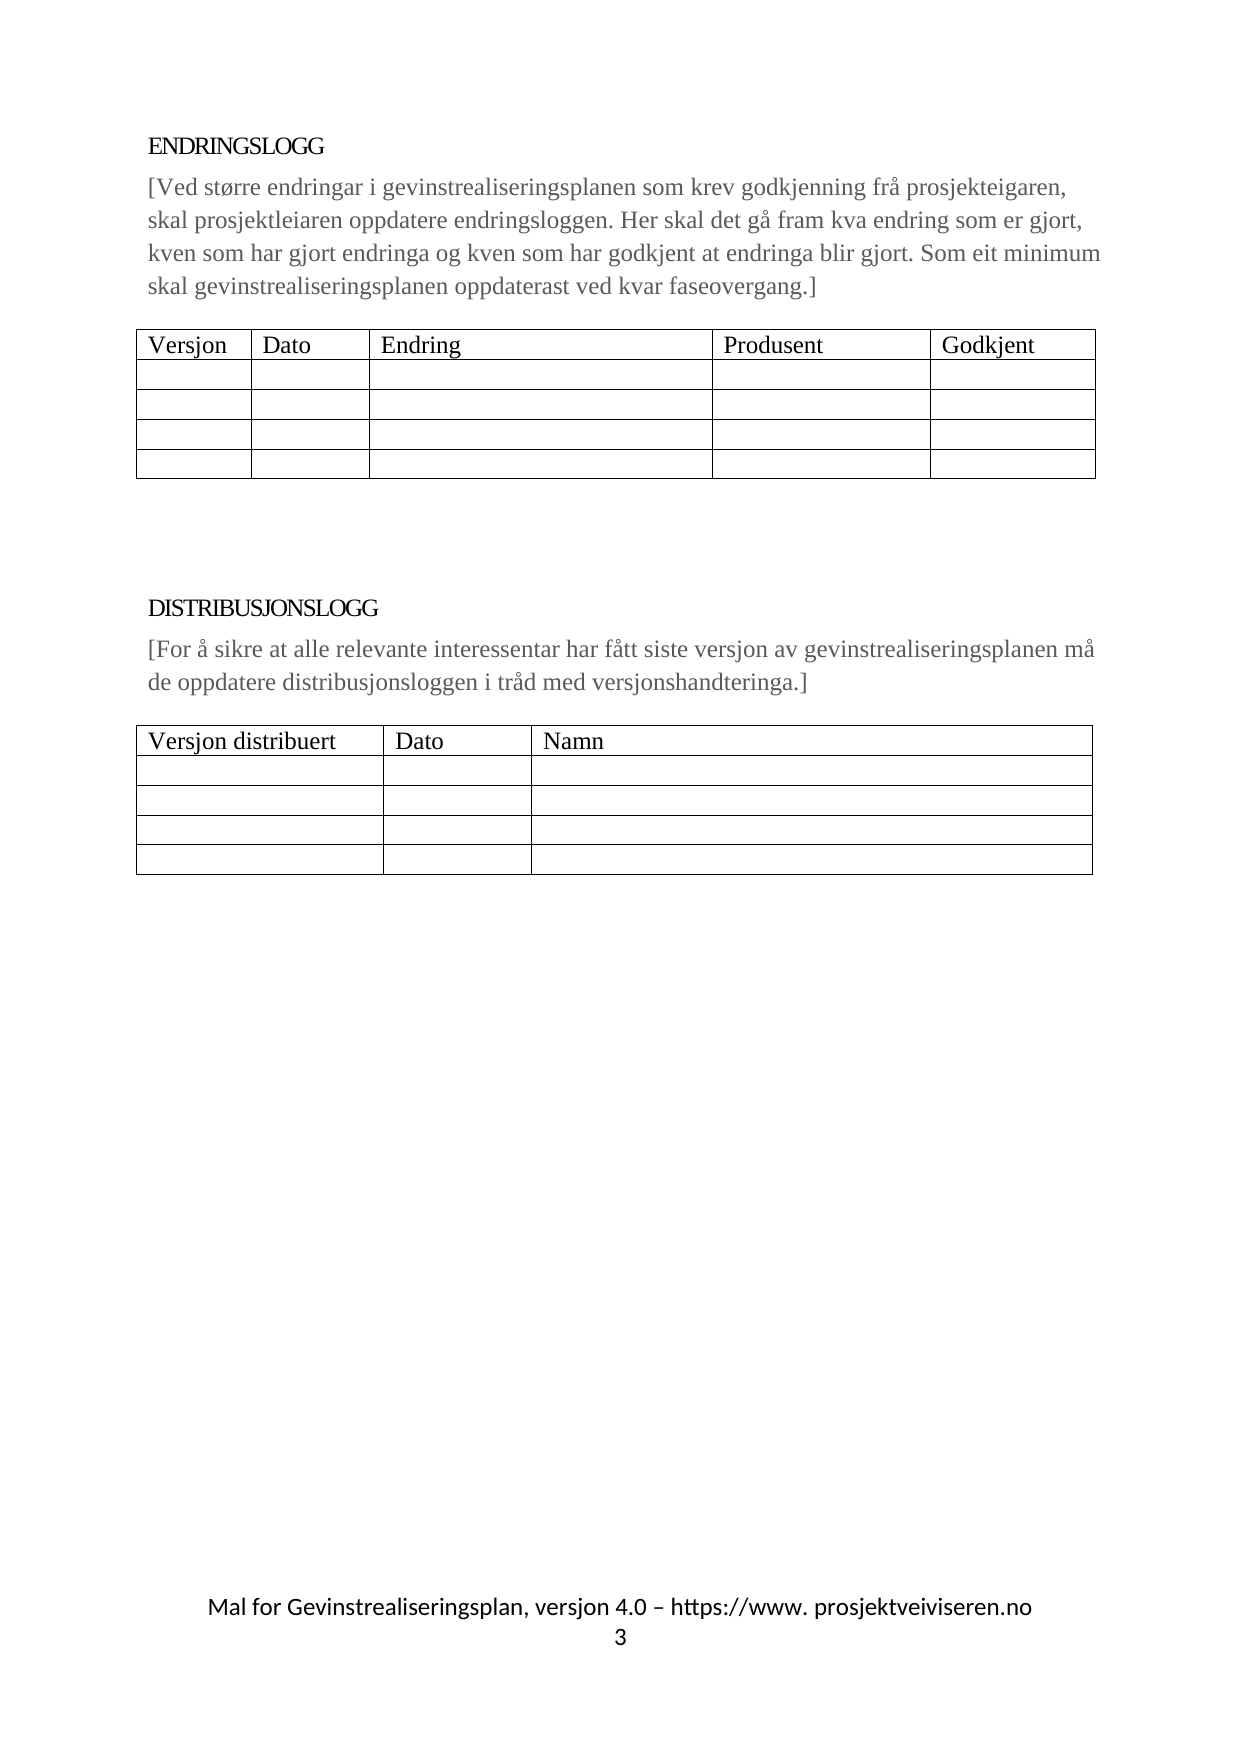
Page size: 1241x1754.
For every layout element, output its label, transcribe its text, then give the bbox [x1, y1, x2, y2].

table_cell [370, 450, 712, 478]
table_header Godkjent [931, 330, 1095, 359]
table_header Dato [252, 330, 369, 359]
table_cell [384, 845, 531, 874]
table_cell [252, 360, 369, 389]
subtitle DISTRIBUSJONSLOGG [148, 586, 1092, 622]
text [For å sikre at alle relevante interessentar har fått siste versjon av gevinstrealiseringsplanen må de oppdatere distribusjonsloggen i tråd med versjonshandteringa.] [148, 634, 1107, 696]
table_cell [713, 450, 930, 478]
table_cell [931, 420, 1095, 448]
table_header Namn [532, 726, 1092, 755]
table_header Versjon distribuert [137, 726, 383, 755]
text [Ved større endringar i gevinstrealiseringsplanen som krev godkjenning frå prosjekteigaren, skal prosjektleiaren oppdatere endringsloggen. Her skal det gå fram kva endring som er gjort, kven som har gjort endringa og kven som har godkjent at endringa blir gjort. Som eit minimum skal gevinstrealiseringsplanen oppdaterast ved kvar faseovergang.] [148, 172, 1107, 300]
table_cell [931, 390, 1095, 419]
table_header Produsent [713, 330, 930, 359]
table_cell [384, 816, 531, 844]
table_cell [713, 420, 930, 448]
table_cell [384, 786, 531, 814]
table_cell [252, 390, 369, 419]
table_cell [713, 360, 930, 389]
table_cell [532, 845, 1092, 874]
table_header Dato [384, 726, 531, 755]
table_cell [931, 360, 1095, 389]
table_header Endring [370, 330, 712, 359]
table_cell [532, 756, 1092, 785]
table_header Versjon [137, 330, 251, 359]
table_cell [137, 816, 383, 844]
table_cell [137, 756, 383, 785]
subtitle ENDRINGSLOGG [148, 124, 1092, 160]
table_cell [137, 450, 251, 478]
table_cell [370, 420, 712, 448]
table_cell [137, 390, 251, 419]
table_cell [713, 390, 930, 419]
table_cell [137, 420, 251, 448]
table_cell [931, 450, 1095, 478]
table_cell [252, 420, 369, 448]
table_cell [532, 816, 1092, 844]
table_cell [370, 360, 712, 389]
table_cell [137, 845, 383, 874]
table_cell [532, 786, 1092, 814]
table_cell [384, 756, 531, 785]
table_cell [370, 390, 712, 419]
table_cell [137, 360, 251, 389]
table_cell [252, 450, 369, 478]
table_cell [137, 786, 383, 814]
